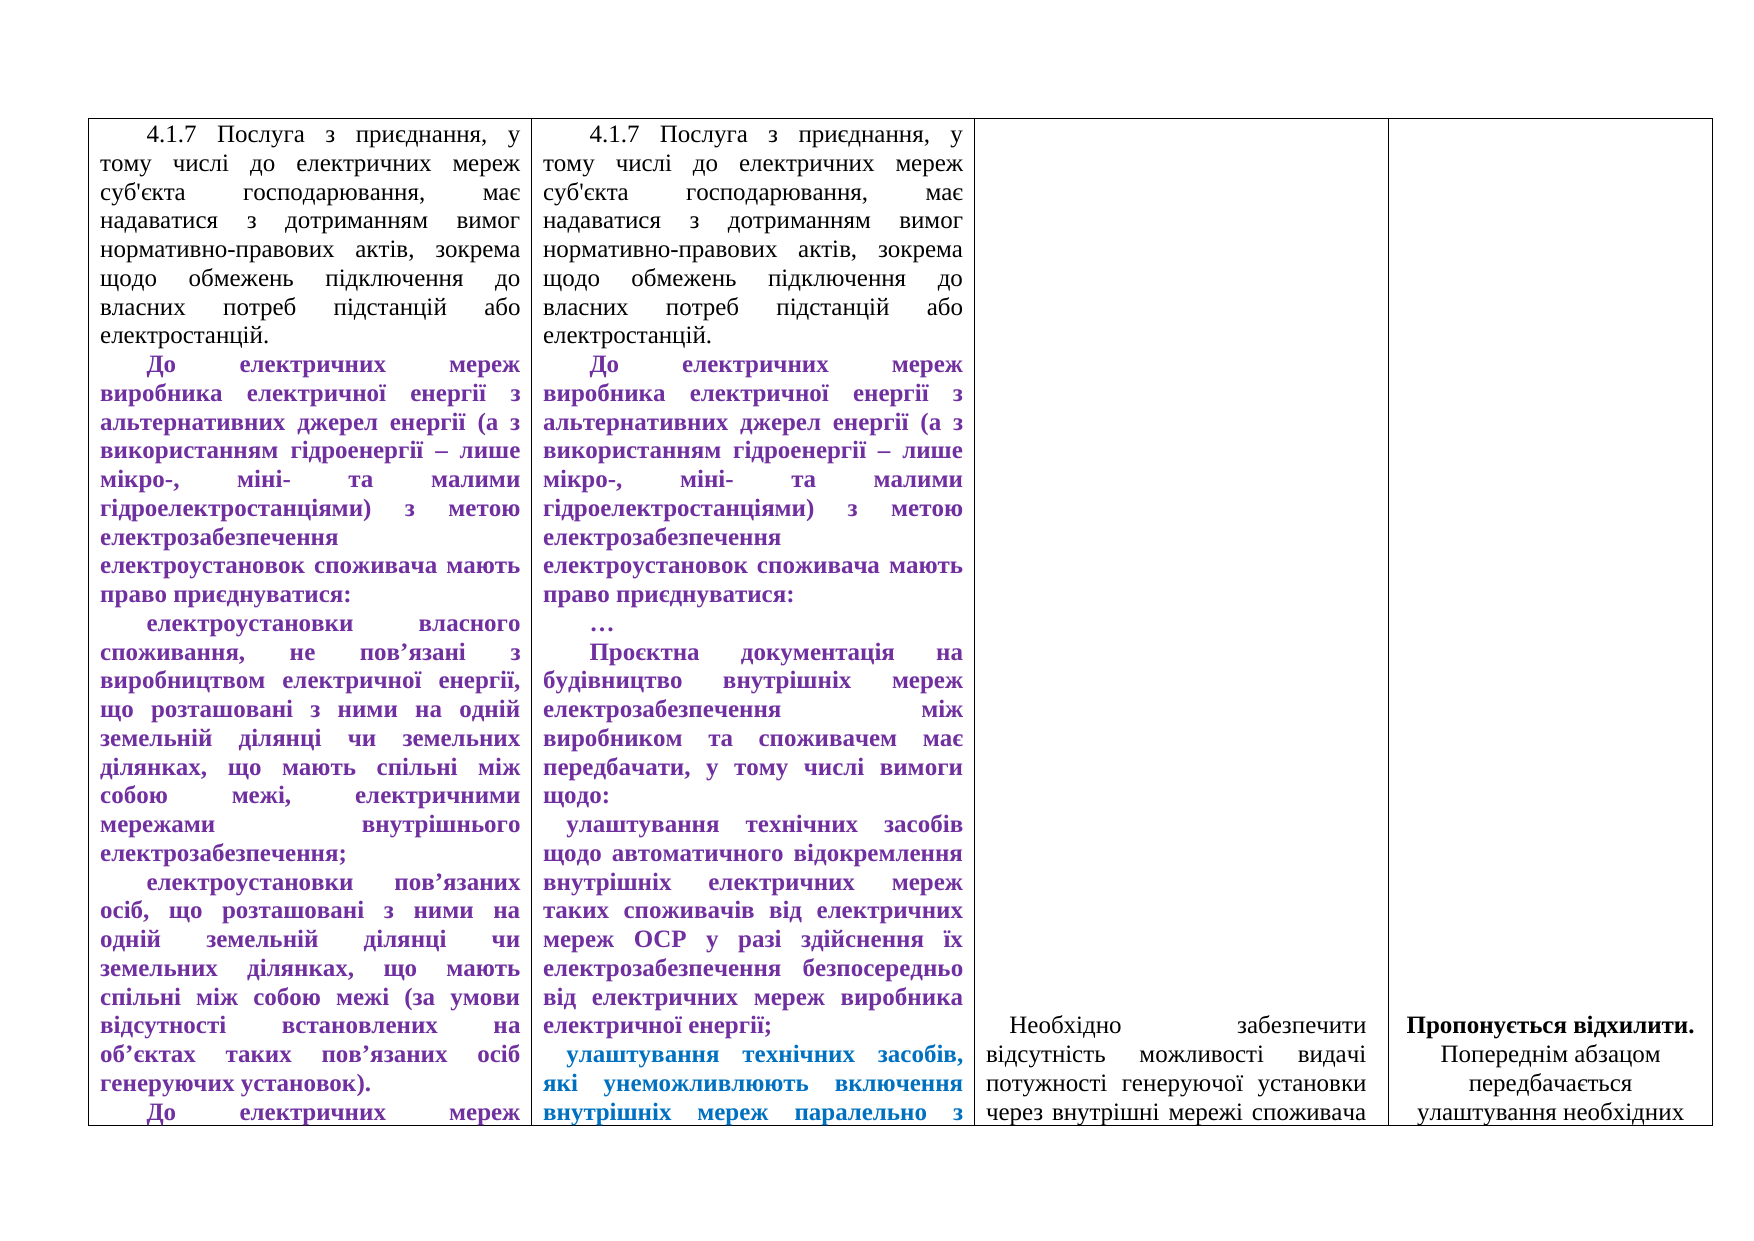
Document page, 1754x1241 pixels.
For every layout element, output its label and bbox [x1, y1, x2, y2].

table_cell [532, 119, 974, 1125]
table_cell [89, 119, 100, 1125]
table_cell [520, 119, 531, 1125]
table_cell [1389, 119, 1712, 1125]
table_cell [975, 119, 1388, 1125]
